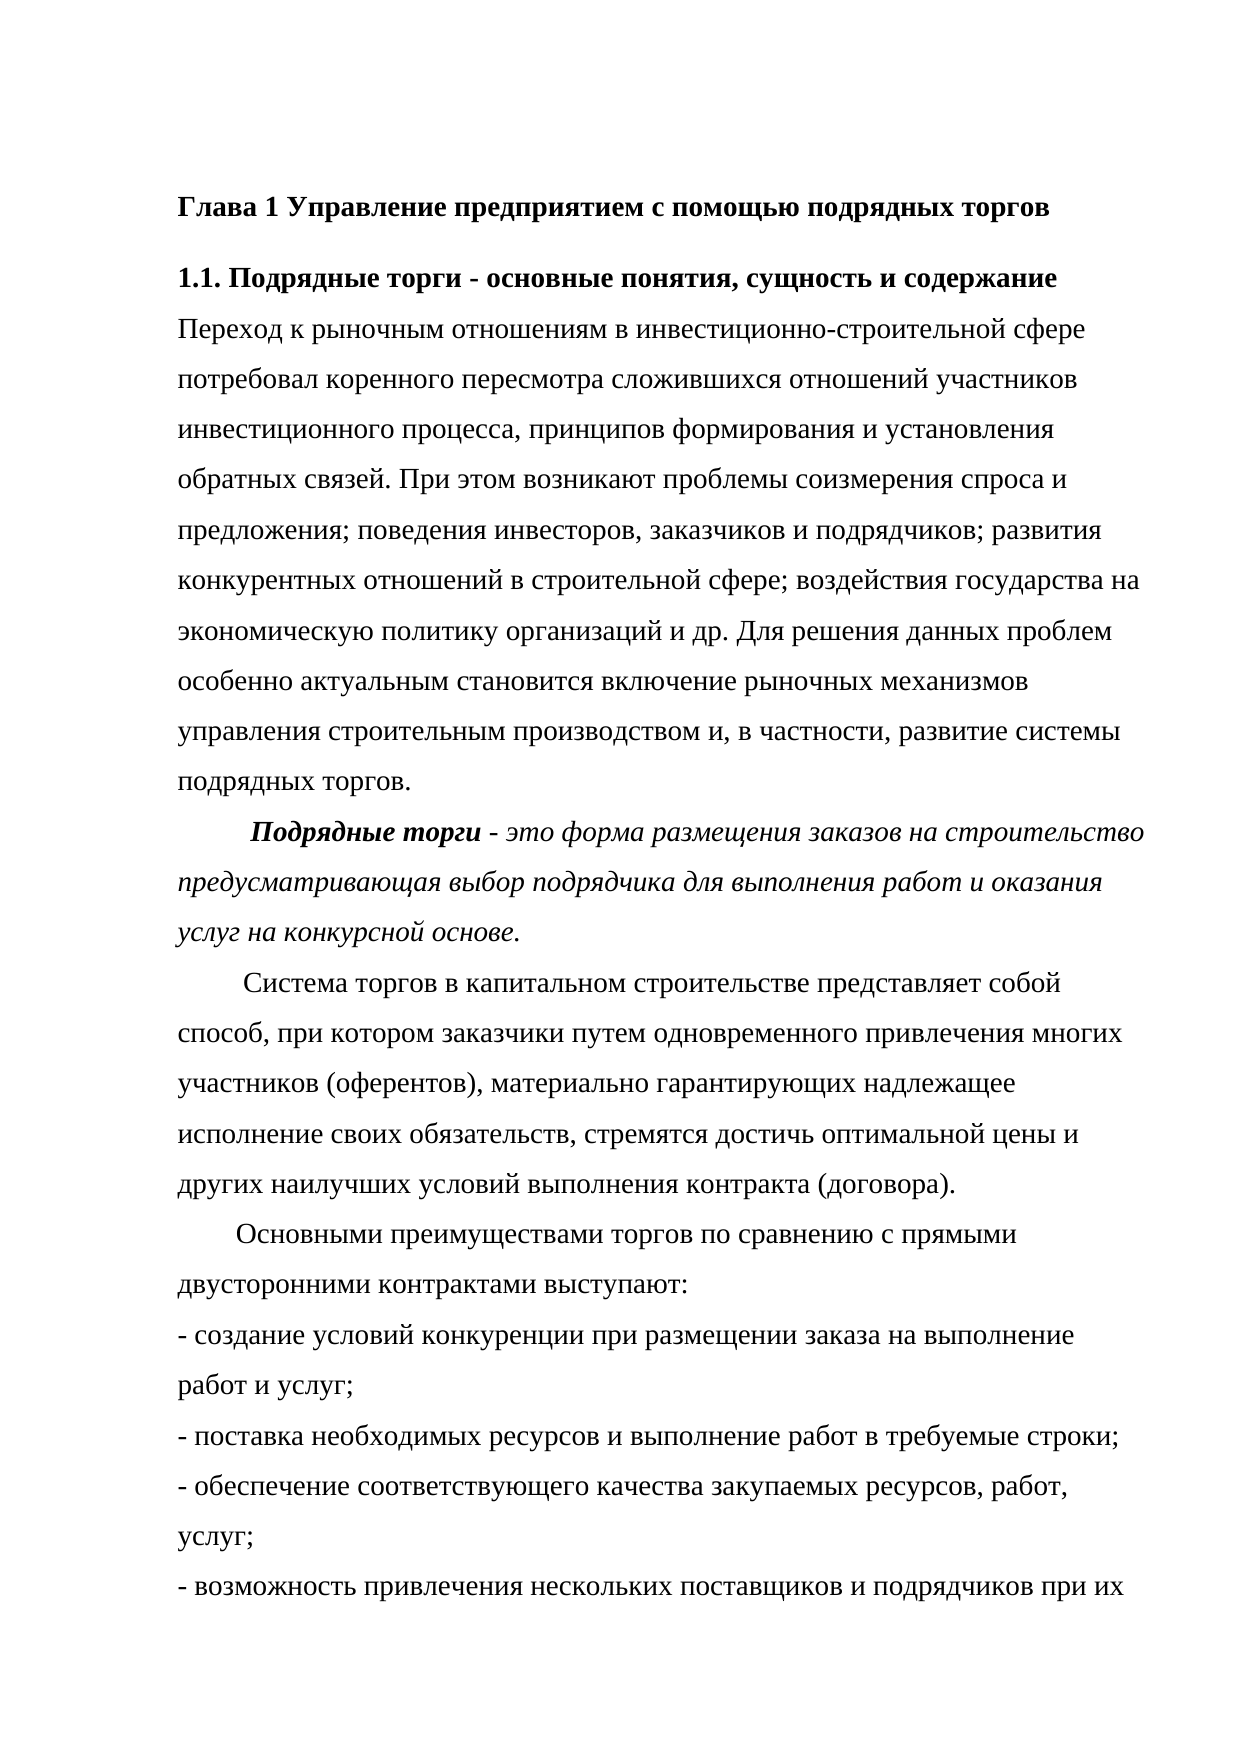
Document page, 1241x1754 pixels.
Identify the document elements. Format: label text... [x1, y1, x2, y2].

text Глава 1 Управление предприятием с помощью подрядных торгов [177, 189, 1152, 223]
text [177, 260, 1152, 1602]
